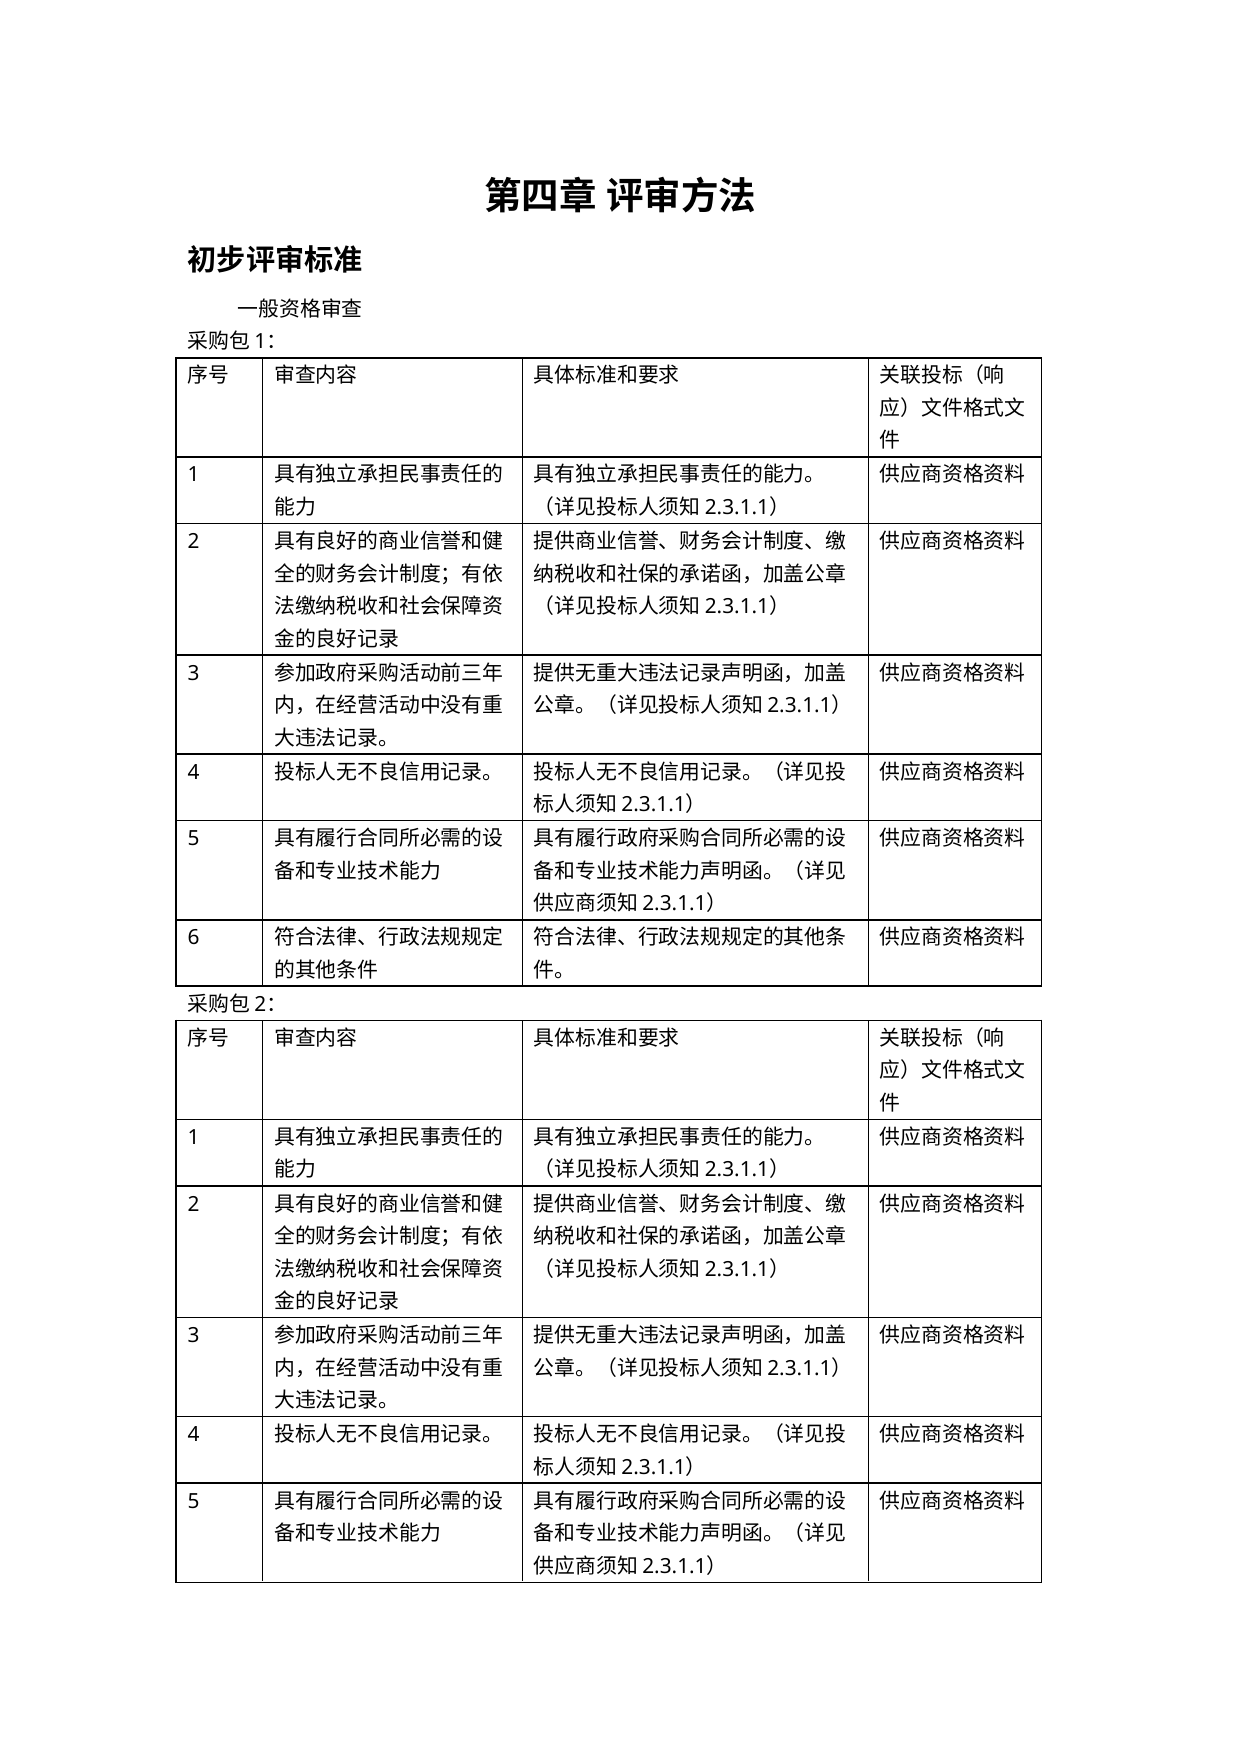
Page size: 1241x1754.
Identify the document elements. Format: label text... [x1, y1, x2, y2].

text 第四章 评审方法 [187, 162, 1053, 227]
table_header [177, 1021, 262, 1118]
table_header 具体标准和要求 [523, 359, 868, 456]
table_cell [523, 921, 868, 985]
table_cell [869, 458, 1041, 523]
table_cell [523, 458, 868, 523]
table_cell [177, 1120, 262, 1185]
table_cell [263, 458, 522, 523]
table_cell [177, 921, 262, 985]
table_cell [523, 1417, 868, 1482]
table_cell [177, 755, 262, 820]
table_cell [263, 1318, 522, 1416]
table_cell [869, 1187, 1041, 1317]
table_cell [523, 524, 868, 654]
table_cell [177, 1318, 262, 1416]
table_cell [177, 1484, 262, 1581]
text 一般资格审查 [187, 292, 1053, 324]
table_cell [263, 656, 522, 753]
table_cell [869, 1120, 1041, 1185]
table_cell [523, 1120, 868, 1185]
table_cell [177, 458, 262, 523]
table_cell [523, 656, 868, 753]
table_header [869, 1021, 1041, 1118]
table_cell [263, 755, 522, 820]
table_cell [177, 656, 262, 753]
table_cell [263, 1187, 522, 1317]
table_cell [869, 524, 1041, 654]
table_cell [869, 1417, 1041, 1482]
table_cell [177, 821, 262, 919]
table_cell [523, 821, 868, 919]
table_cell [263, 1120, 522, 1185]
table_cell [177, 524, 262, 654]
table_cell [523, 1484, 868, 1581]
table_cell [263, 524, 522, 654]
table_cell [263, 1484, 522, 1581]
table_header 关联投标（响应）文件格式文件 [869, 359, 1041, 456]
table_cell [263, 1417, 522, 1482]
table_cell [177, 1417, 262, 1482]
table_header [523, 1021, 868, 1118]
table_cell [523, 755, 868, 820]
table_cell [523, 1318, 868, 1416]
text 采购包1： [187, 324, 1053, 357]
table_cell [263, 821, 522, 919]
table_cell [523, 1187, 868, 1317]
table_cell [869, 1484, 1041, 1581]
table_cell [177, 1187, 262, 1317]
table_header 序号 [177, 359, 262, 456]
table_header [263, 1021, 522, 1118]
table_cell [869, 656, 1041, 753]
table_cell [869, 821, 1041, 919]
text 初步评审标准 [187, 227, 1053, 292]
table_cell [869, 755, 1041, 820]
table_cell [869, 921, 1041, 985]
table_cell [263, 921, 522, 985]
text 采购包2： [187, 987, 1053, 1019]
table_header 审查内容 [263, 359, 522, 456]
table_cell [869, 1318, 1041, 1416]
